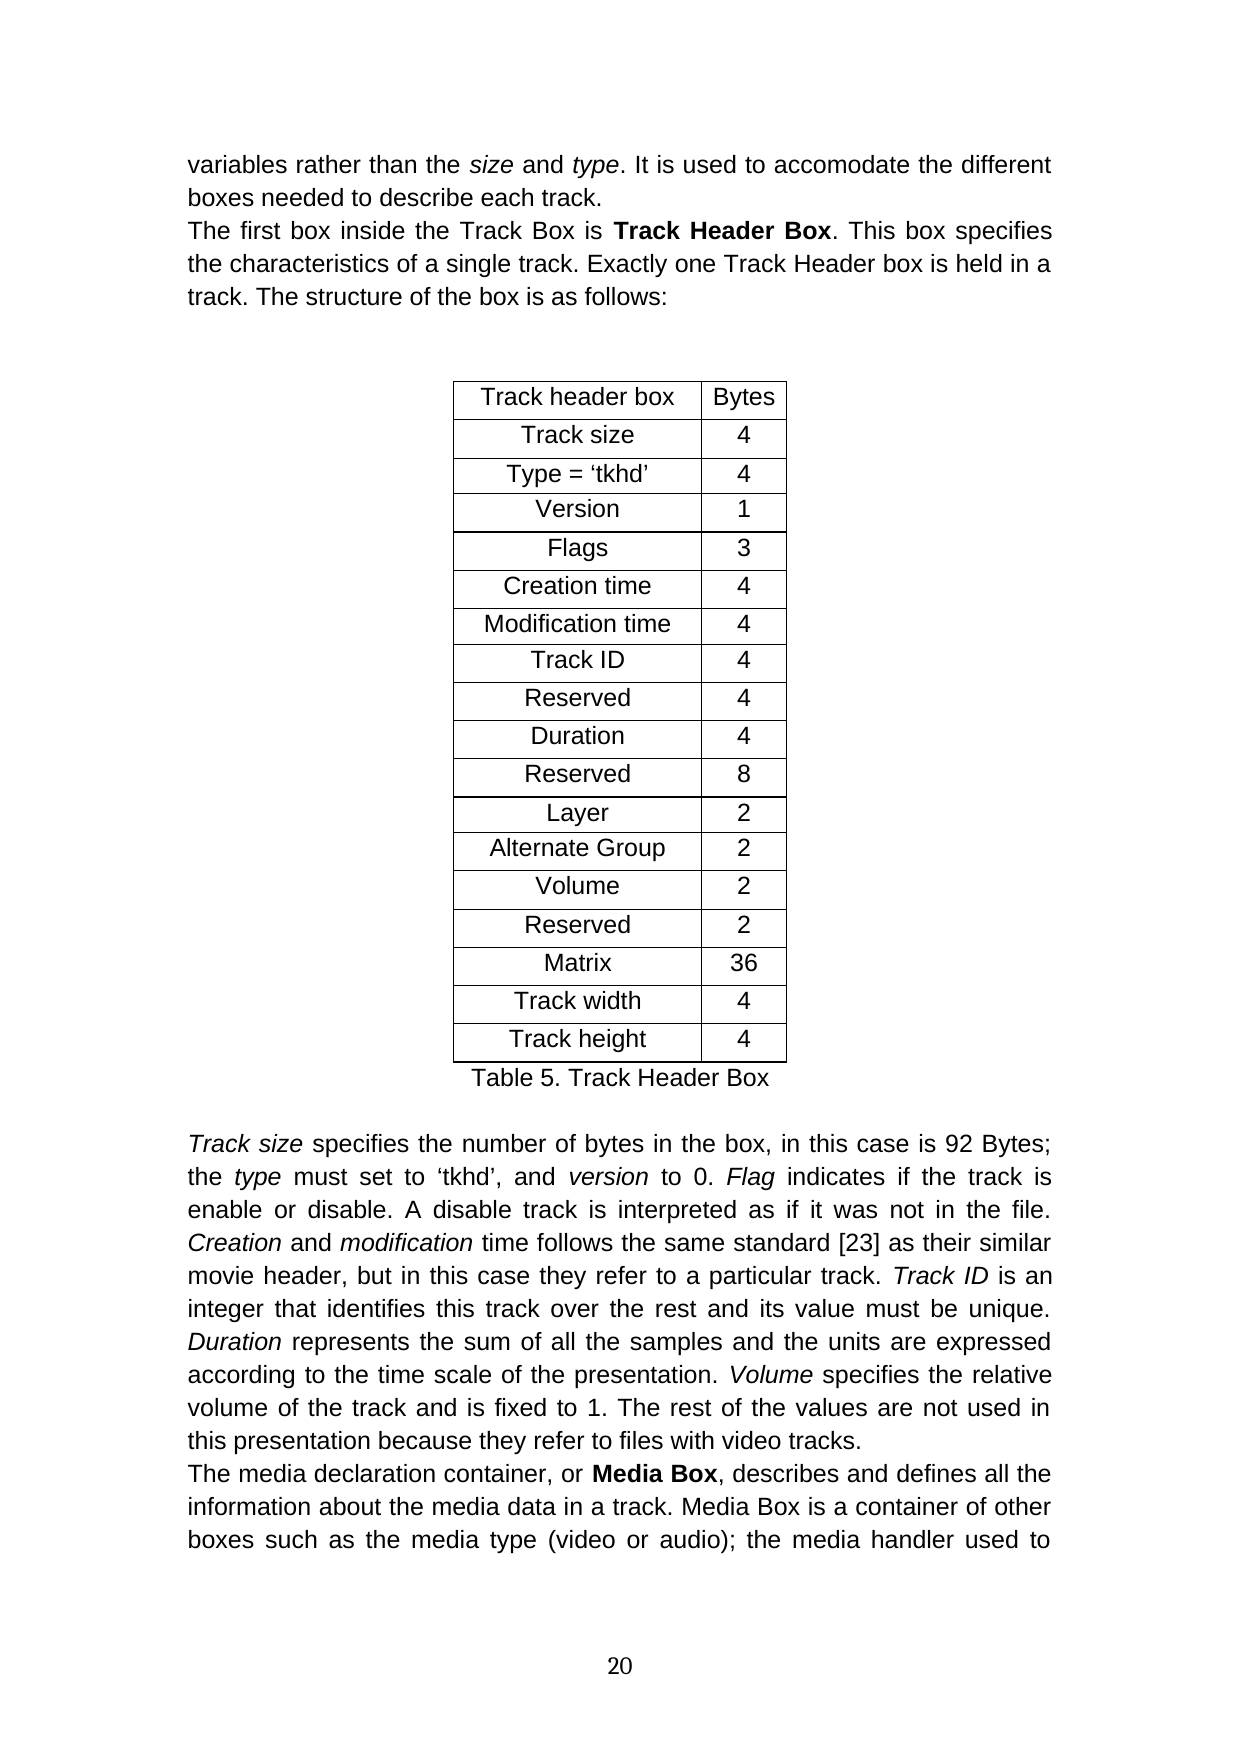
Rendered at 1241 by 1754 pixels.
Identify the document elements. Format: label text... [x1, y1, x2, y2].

table_header Bytes [702, 382, 786, 419]
table_cell 4 [702, 1024, 786, 1061]
table_cell Matrix [454, 948, 701, 985]
text Table 5. Track Header Box [187, 1062, 1053, 1091]
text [187, 150, 1053, 212]
table_cell 4 [702, 721, 786, 758]
table_cell Track ID [454, 645, 701, 682]
table_cell Creation time [454, 571, 701, 608]
table_cell Alternate Group [454, 833, 701, 870]
table_cell Version [454, 494, 701, 531]
table_cell Reserved [454, 683, 701, 720]
table_cell Track height [454, 1024, 701, 1061]
table_cell Duration [454, 721, 701, 758]
table_cell 3 [702, 533, 786, 570]
table_cell 1 [702, 494, 786, 531]
table_cell 4 [702, 683, 786, 720]
table_cell 4 [702, 420, 786, 458]
table_cell Layer [454, 798, 701, 832]
table_cell 4 [702, 571, 786, 608]
table_cell Track width [454, 986, 701, 1023]
table_cell 2 [702, 871, 786, 908]
table_cell Modification time [454, 609, 701, 643]
text The first box inside the Track Box is Track Header Box. This box specifies the characteristics of a single track. Exactly one Track Header box is held in a track. The structure of the box is as follows: [187, 216, 1053, 311]
table_cell 36 [702, 948, 786, 985]
table_cell Volume [454, 871, 701, 908]
table_cell 8 [702, 759, 786, 796]
table_cell Reserved [454, 759, 701, 796]
table_cell 4 [702, 986, 786, 1023]
table_cell 4 [702, 609, 786, 643]
text Track size specifies the number of bytes in the box, in this case is 92 Bytes; the type must set to ‘tkhd’, and version to 0. Flag indicates if the track is enable or disable. A disable track is interpreted as if it was not in the file. Creation and modification time follows the same standard [23] as their similar movie header, but in this case they refer to a particular track. Track ID is an integer that identifies this track over the rest and its value must be unique. Duration represents the sum of all the samples and the units are expressed according to the time scale of the presentation. Volume specifies the relative volume of the track and is fixed to 1. The rest of the values are not used in this presentation because they refer to files with video tracks. [187, 1128, 1053, 1454]
table_cell 4 [702, 459, 786, 493]
table_cell 2 [702, 910, 786, 947]
table_cell Type = ‘tkhd’ [454, 459, 701, 493]
table_cell Flags [454, 533, 701, 570]
table_cell 2 [702, 798, 786, 832]
table_cell 2 [702, 833, 786, 870]
table_cell Track size [454, 420, 701, 458]
table_cell 4 [702, 645, 786, 682]
table_header Track header box [454, 382, 701, 419]
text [187, 1459, 1053, 1553]
table_cell Reserved [454, 910, 701, 947]
